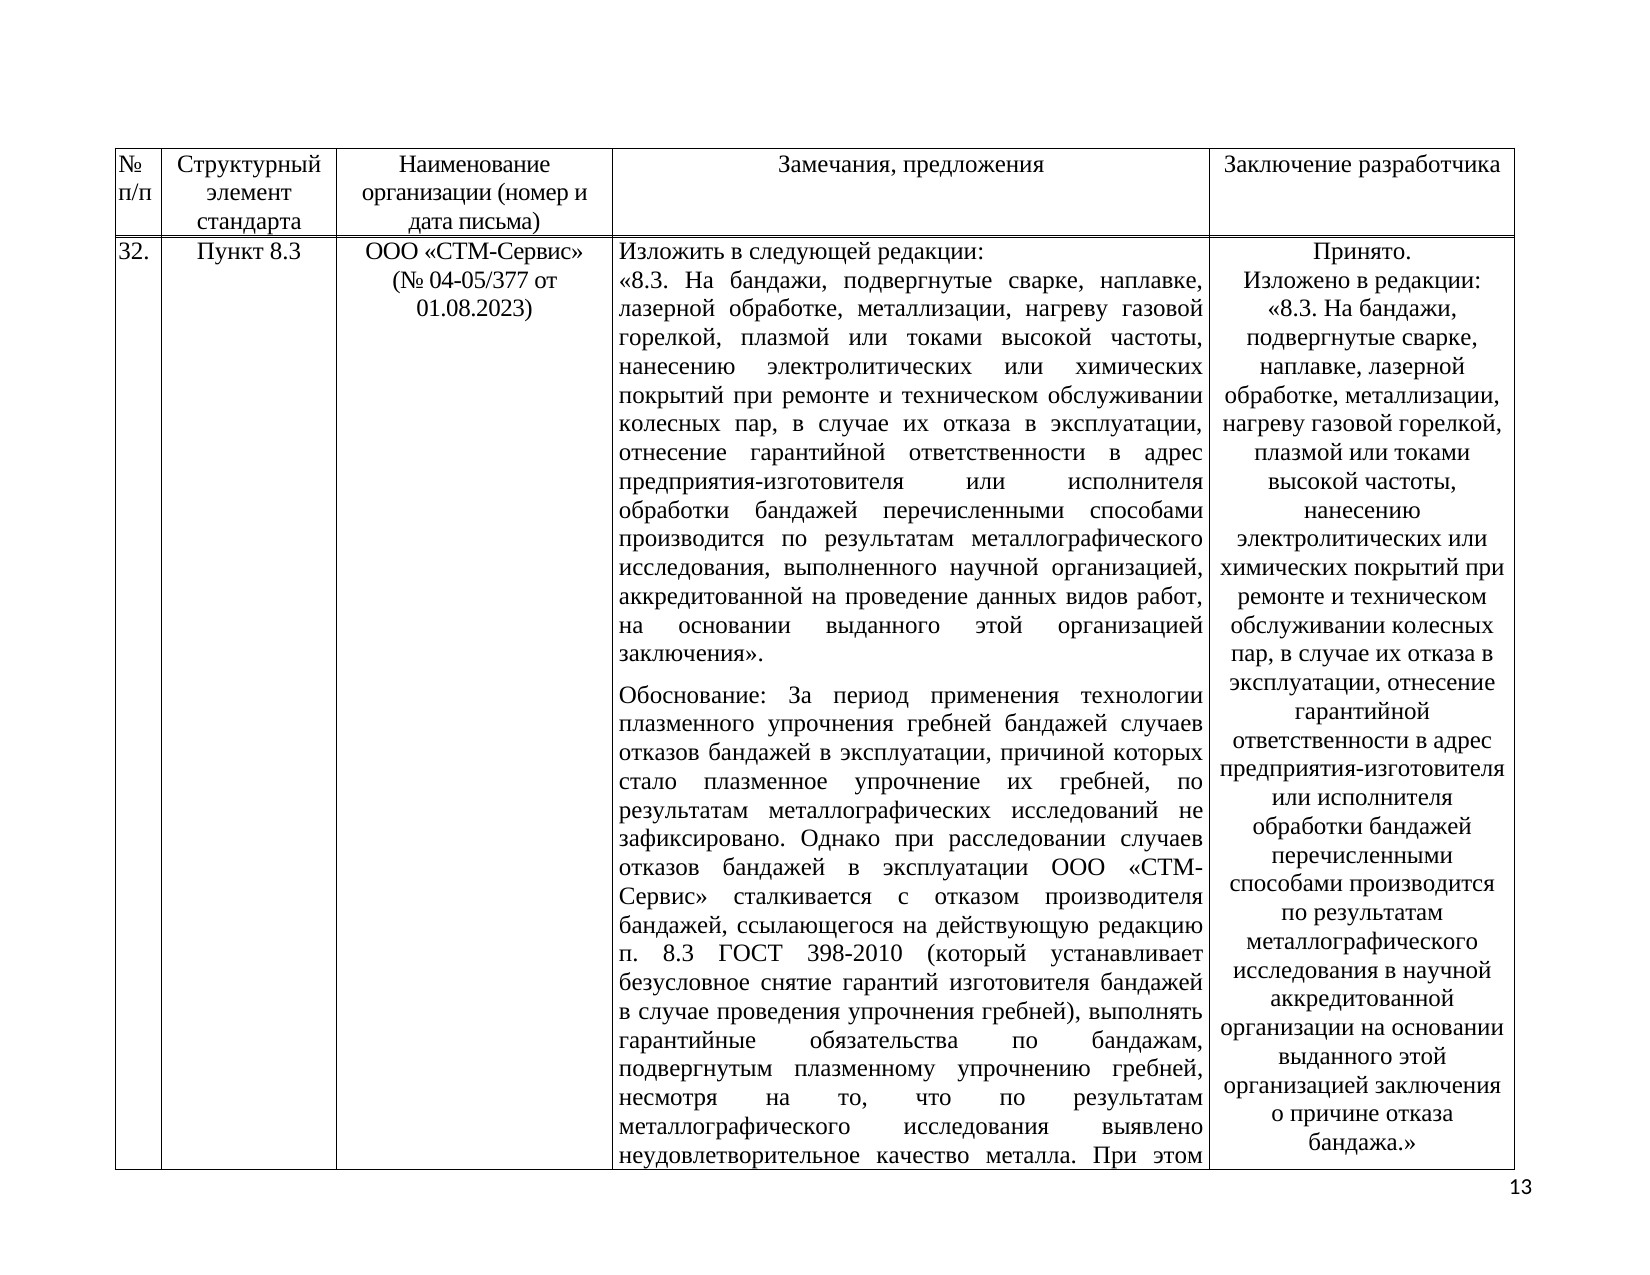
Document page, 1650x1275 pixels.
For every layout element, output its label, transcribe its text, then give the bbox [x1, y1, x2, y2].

table_header Структурный элемент стандарта [162, 149, 336, 235]
table_header Наименование организации (номер и дата письма) [337, 149, 612, 235]
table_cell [613, 238, 1209, 1168]
table_header Замечания, предложения [613, 149, 1209, 235]
table_cell [116, 238, 161, 1168]
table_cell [337, 238, 612, 1168]
table_cell Пункт 8.3 [162, 238, 336, 1168]
table_header Заключение разработчика [1210, 149, 1514, 235]
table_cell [1210, 238, 1514, 1168]
table_header № п/п [116, 149, 161, 235]
